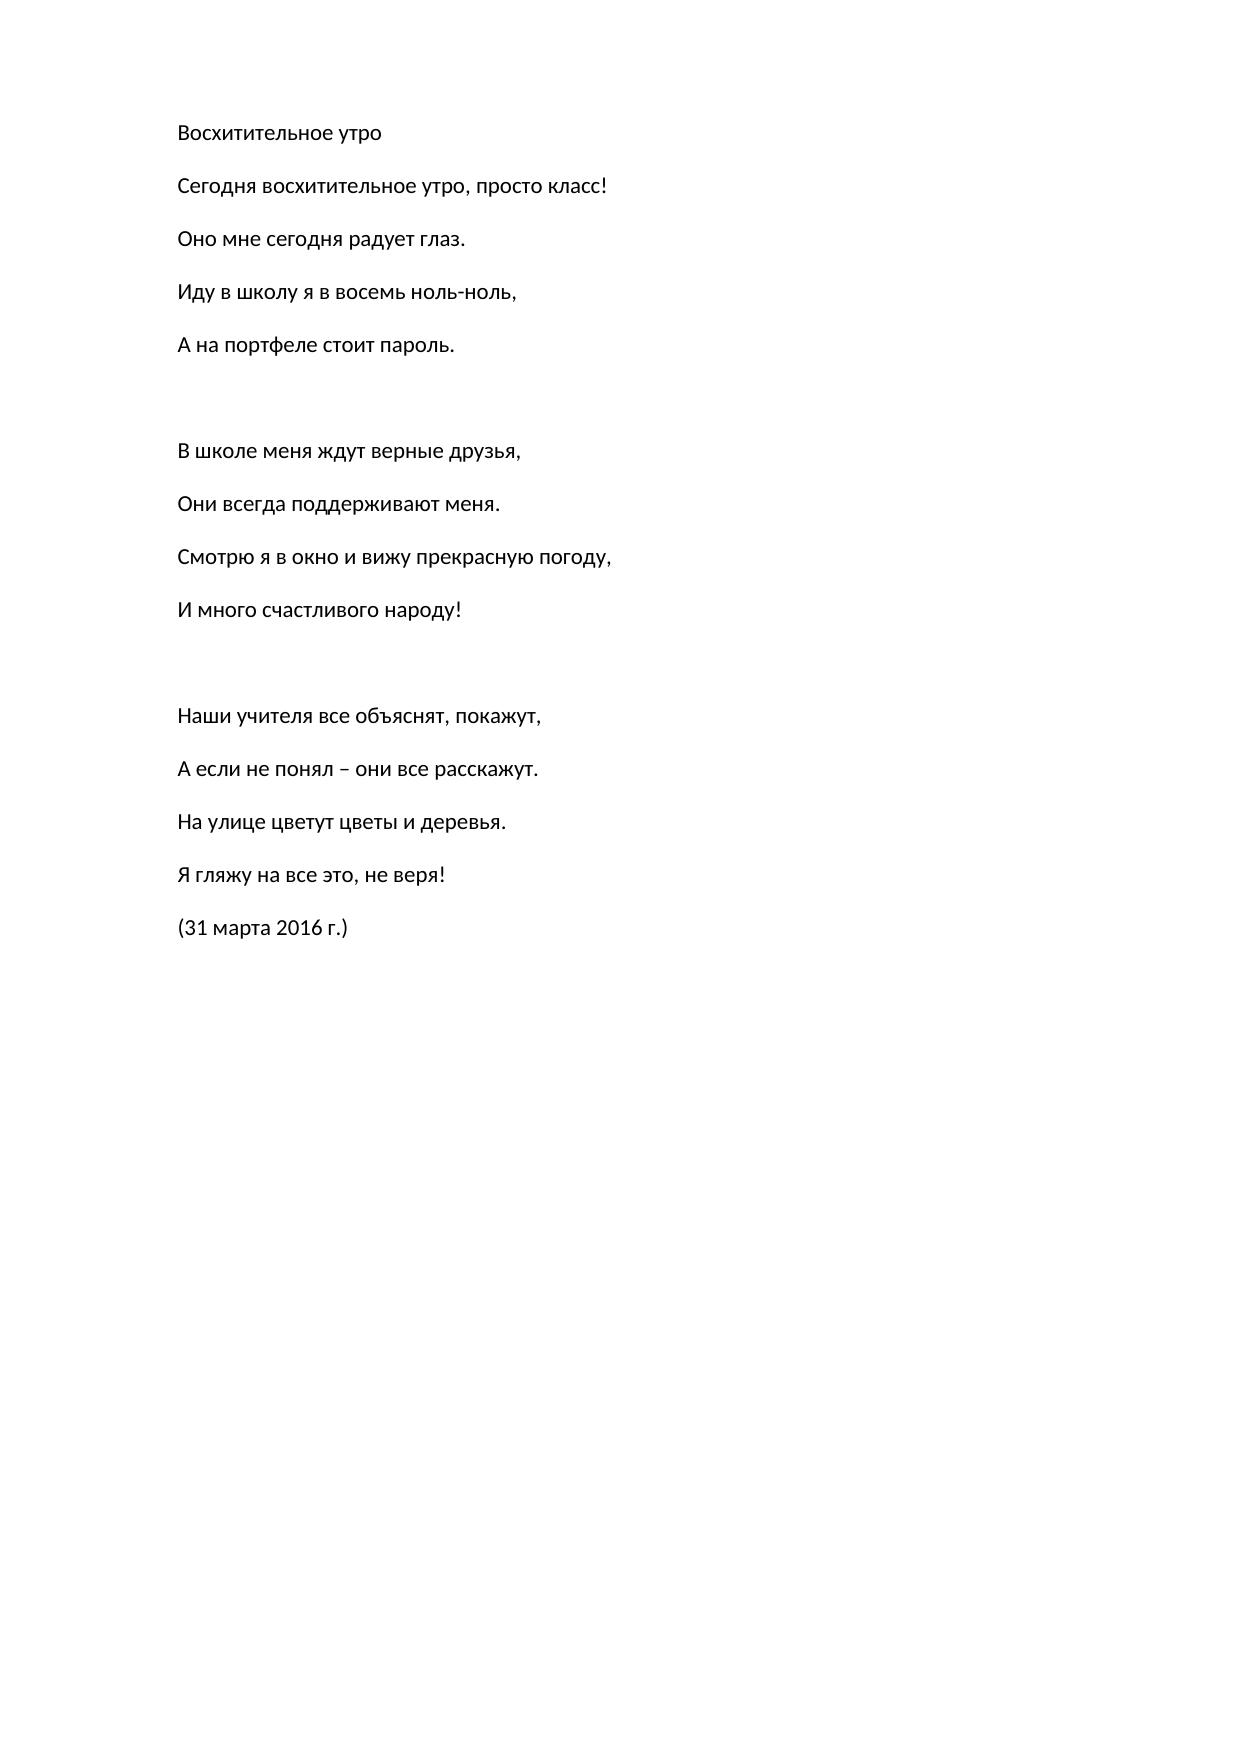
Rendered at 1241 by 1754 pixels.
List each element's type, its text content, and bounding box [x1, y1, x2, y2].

text Оно мне сегодня радует глаз. [177, 224, 1152, 252]
text А на портфеле стоит пароль. [177, 330, 1152, 358]
text Наши учителя все объяснят, покажут, [177, 701, 1152, 729]
text На улице цветут цветы и деревья. [177, 807, 1152, 835]
text (31 марта 2016 г.) [177, 913, 1152, 941]
text В школе меня ждут верные друзья, [177, 436, 1152, 464]
text Я гляжу на все это, не веря! [177, 860, 1152, 888]
text Смотрю я в окно и вижу прекрасную погоду, [177, 542, 1152, 570]
text Они всегда поддерживают меня. [177, 489, 1152, 517]
text А если не понял – они все расскажут. [177, 754, 1152, 782]
text Сегодня восхитительное утро, просто класс! [177, 171, 1152, 199]
text Восхитительное утро [177, 118, 1152, 146]
text И много счастливого народу! [177, 595, 1152, 623]
text Иду в школу я в восемь ноль-ноль, [177, 277, 1152, 305]
